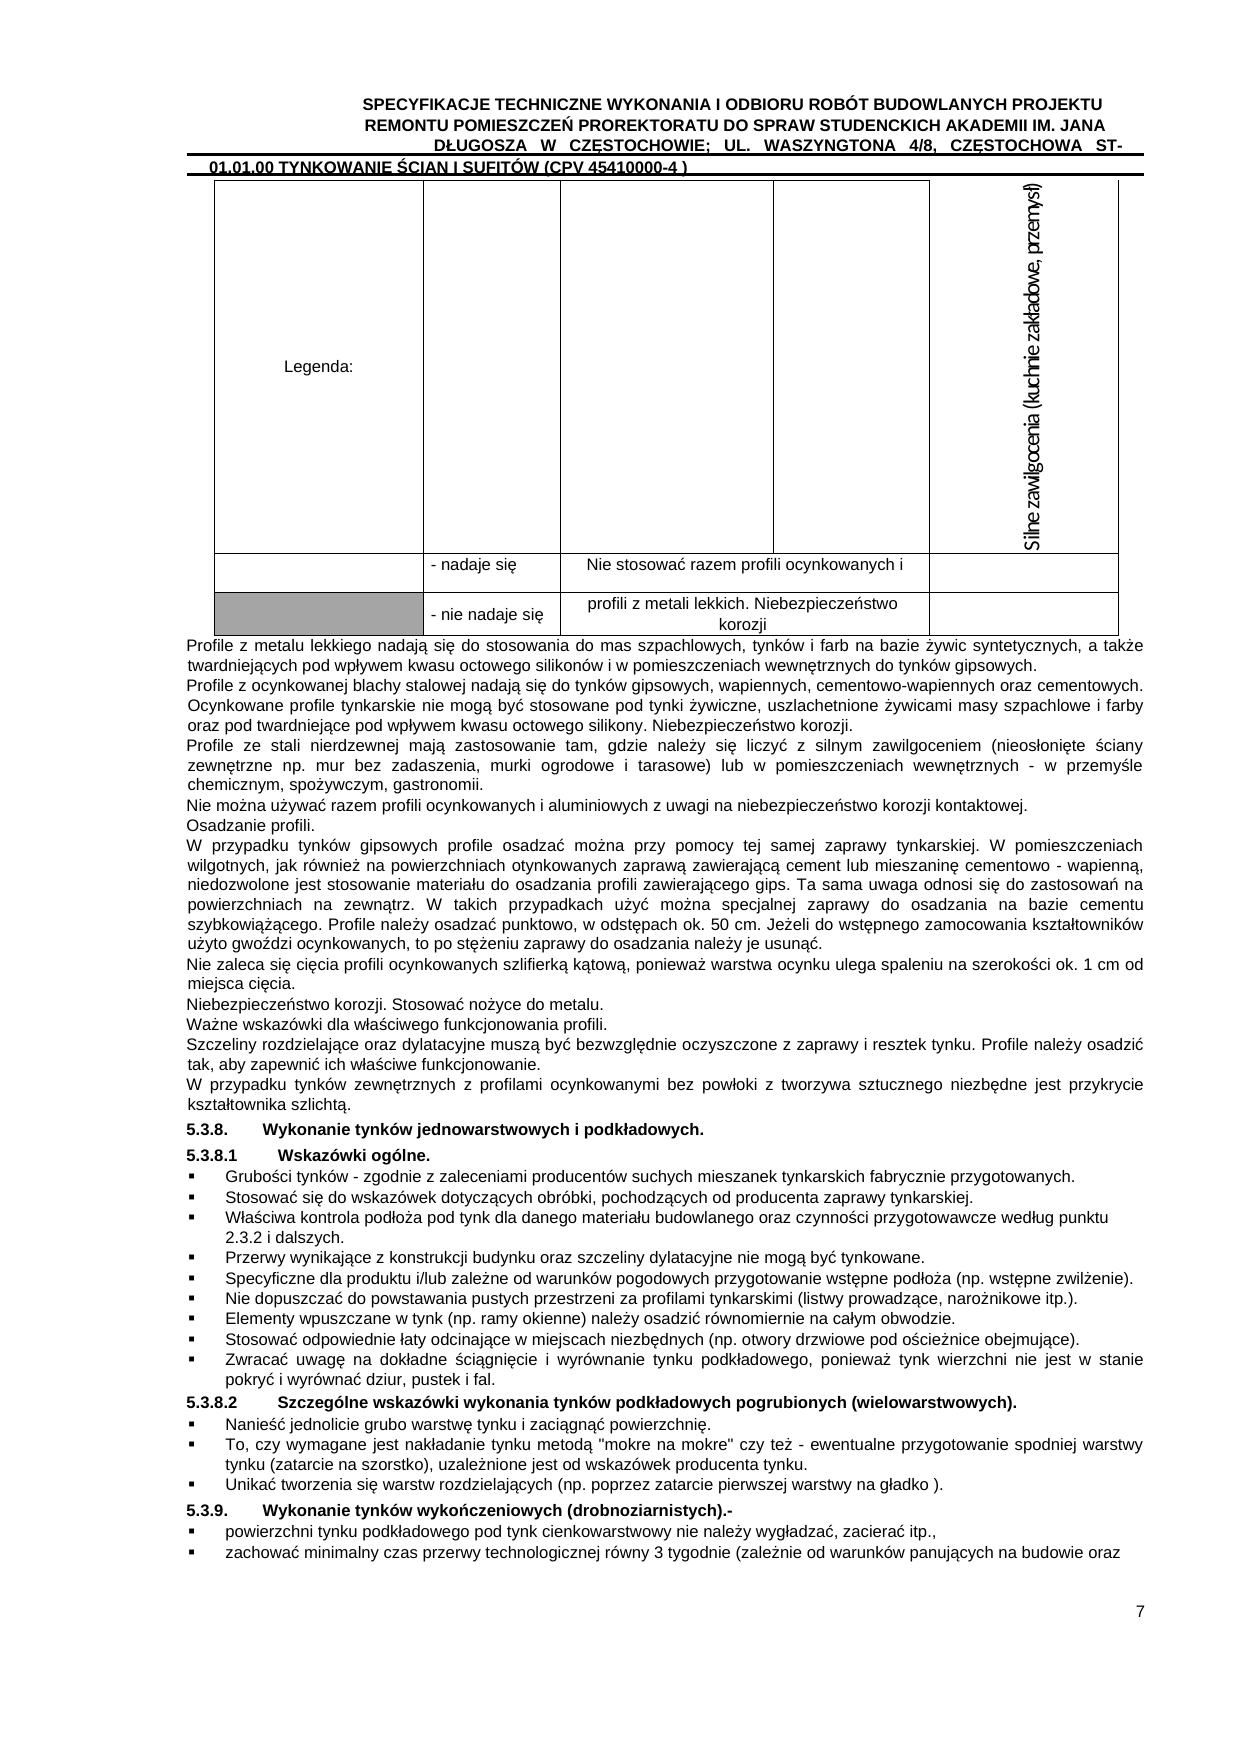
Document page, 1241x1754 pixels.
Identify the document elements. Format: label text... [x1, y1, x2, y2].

table_cell [424, 181, 560, 553]
table_cell Legenda: [215, 181, 423, 553]
list Nanieść jednolicie grubo warstwę tynku i zaciągnąć powierzchnię. [188, 1414, 1144, 1434]
table_cell [561, 181, 773, 553]
list powierzchni tynku podkładowego pod tynk cienkowarstwowy nie należy wygładzać, zacierać itp., [188, 1522, 1144, 1541]
text Niebezpieczeństwo korozji. Stosować nożyce do metalu. [186, 994, 1144, 1013]
text W przypadku tynków gipsowych profile osadzać można przy pomocy tej samej zaprawy tynkarskiej. W pomieszczeniach wilgotnych, jak również na powierzchniach otynkowanych zaprawą zawierającą cement lub mieszaninę cementowo - wapienną, niedozwolone jest stosowanie materiału do osadzania profili zawierającego gips. Ta sama uwaga odnosi się do zastosowań na powierzchniach na zewnątrz. W takich przypadkach użyć można specjalnej zaprawy do osadzania na bazie cementu szybkowiążącego. Profile należy osadzać punktowo, w odstępach ok. 50 cm. Jeżeli do wstępnego zamocowania kształtowników użyto gwoździ ocynkowanych, to po stężeniu zaprawy do osadzania należy je usunąć. [186, 836, 1144, 953]
list Zwracać uwagę na dokładne ściągnięcie i wyrównanie tynku podkładowego, ponieważ tynk wierzchni nie jest w stanie pokryć i wyrównać dziur, pustek i fal. [188, 1350, 1144, 1389]
table_cell Nie stosować razem profili ocynkowanych i [561, 554, 929, 592]
table_cell profili z metali lekkich. Niebezpieczeństwo korozji [561, 593, 929, 635]
list Przerwy wynikające z konstrukcji budynku oraz szczeliny dylatacyjne nie mogą być tynkowane. [188, 1248, 1144, 1267]
text Osadzanie profili. [186, 816, 1144, 835]
table_cell [215, 593, 423, 635]
list zachować minimalny czas przerwy technologicznej równy 3 tygodnie (zależnie od warunków panujących na budowie oraz [188, 1542, 1144, 1562]
list Nie dopuszczać do powstawania pustych przestrzeni za profilami tynkarskimi (listwy prowadzące, narożnikowe itp.). [188, 1289, 1144, 1308]
table_cell [774, 181, 929, 553]
table_cell - nadaje się [424, 554, 560, 592]
list Unikać tworzenia się warstw rozdzielających (np. poprzez zatarcie pierwszej warstwy na gładko ). [188, 1475, 1144, 1494]
list Właściwa kontrola podłoża pod tynk dla danego materiału budowlanego oraz czynności przygotowawcze według punktu [188, 1208, 1144, 1227]
text Nie zaleca się cięcia profili ocynkowanych szlifierką kątową, ponieważ warstwa ocynku ulega spaleniu na szerokości ok. 1 cm od miejsca cięcia. [186, 954, 1144, 993]
text Szczeliny rozdzielające oraz dylatacyjne muszą być bezwzględnie oczyszczone z zaprawy i resztek tynku. Profile należy osadzić tak, aby zapewnić ich właściwe funkcjonowanie. [186, 1035, 1144, 1073]
list Stosować się do wskazówek dotyczących obróbki, pochodzących od producenta zaprawy tynkarskiej. [188, 1187, 1144, 1207]
text 5.3.9. Wykonanie tynków wykończeniowych (drobnoziarnistych).- [186, 1500, 1144, 1519]
text 5.3.8.2 Szczególne wskazówki wykonania tynków podkładowych pogrubionych (wielowarstwowych). [186, 1393, 1144, 1412]
text Profile z metalu lekkiego nadają się do stosowania do mas szpachlowych, tynków i farb na bazie żywic syntetycznych, a także twardniejących pod wpływem kwasu octowego silikonów i w pomieszczeniach wewnętrznych do tynków gipsowych. [186, 636, 1144, 675]
text 5.3.8.1 Wskazówki ogólne. [186, 1145, 1144, 1164]
list Specyficzne dla produktu i/lub zależne od warunków pogodowych przygotowanie wstępne podłoża (np. wstępne zwilżenie). [188, 1268, 1144, 1288]
text Profile z ocynkowanej blachy stalowej nadają się do tynków gipsowych, wapiennych, cementowo-wapiennych oraz cementowych. Ocynkowane profile tynkarskie nie mogą być stosowane pod tynki żywiczne, uszlachetnione żywicami masy szpachlowe i farby oraz pod twardniejące pod wpływem kwasu octowego silikony. Niebezpieczeństwo korozji. [186, 676, 1144, 735]
text Profile ze stali nierdzewnej mają zastosowanie tam, gdzie należy się liczyć z silnym zawilgoceniem (nieosłonięte ściany zewnętrzne np. mur bez zadaszenia, murki ogrodowe i tarasowe) lub w pomieszczeniach wewnętrznych - w przemyśle chemicznym, spożywczym, gastronomii. [186, 736, 1144, 794]
table_cell - nie nadaje się [424, 593, 560, 635]
text Ważne wskazówki dla właściwego funkcjonowania profili. [186, 1014, 1144, 1034]
list To, czy wymagane jest nakładanie tynku metodą "mokre na mokre" czy też - ewentualne przygotowanie spodniej warstwy tynku (zatarcie na szorstko), uzależnione jest od wskazówek producenta tynku. [188, 1435, 1144, 1474]
list Elementy wpuszczane w tynk (np. ramy okienne) należy osadzić równomiernie na całym obwodzie. [188, 1309, 1144, 1328]
table_cell [930, 593, 1118, 635]
text W przypadku tynków zewnętrznych z profilami ocynkowanymi bez powłoki z tworzywa sztucznego niezbędne jest przykrycie kształtownika szlichtą. [186, 1074, 1144, 1113]
text Nie można używać razem profili ocynkowanych i aluminiowych z uwagi na niebezpieczeństwo korozji kontaktowej. [186, 795, 1144, 814]
table_cell [930, 554, 1118, 592]
list Grubości tynków - zgodnie z zaleceniami producentów suchych mieszanek tynkarskich fabrycznie przygotowanych. [188, 1167, 1144, 1186]
text 2.3.2 i dalszych. [225, 1228, 1144, 1247]
table_cell [215, 554, 423, 592]
text 5.3.8. Wykonanie tynków jednowarstwowych i podkładowych. [186, 1119, 1144, 1139]
list Stosować odpowiednie łaty odcinające w miejscach niezbędnych (np. otwory drzwiowe pod ościeżnice obejmujące). [188, 1329, 1144, 1349]
